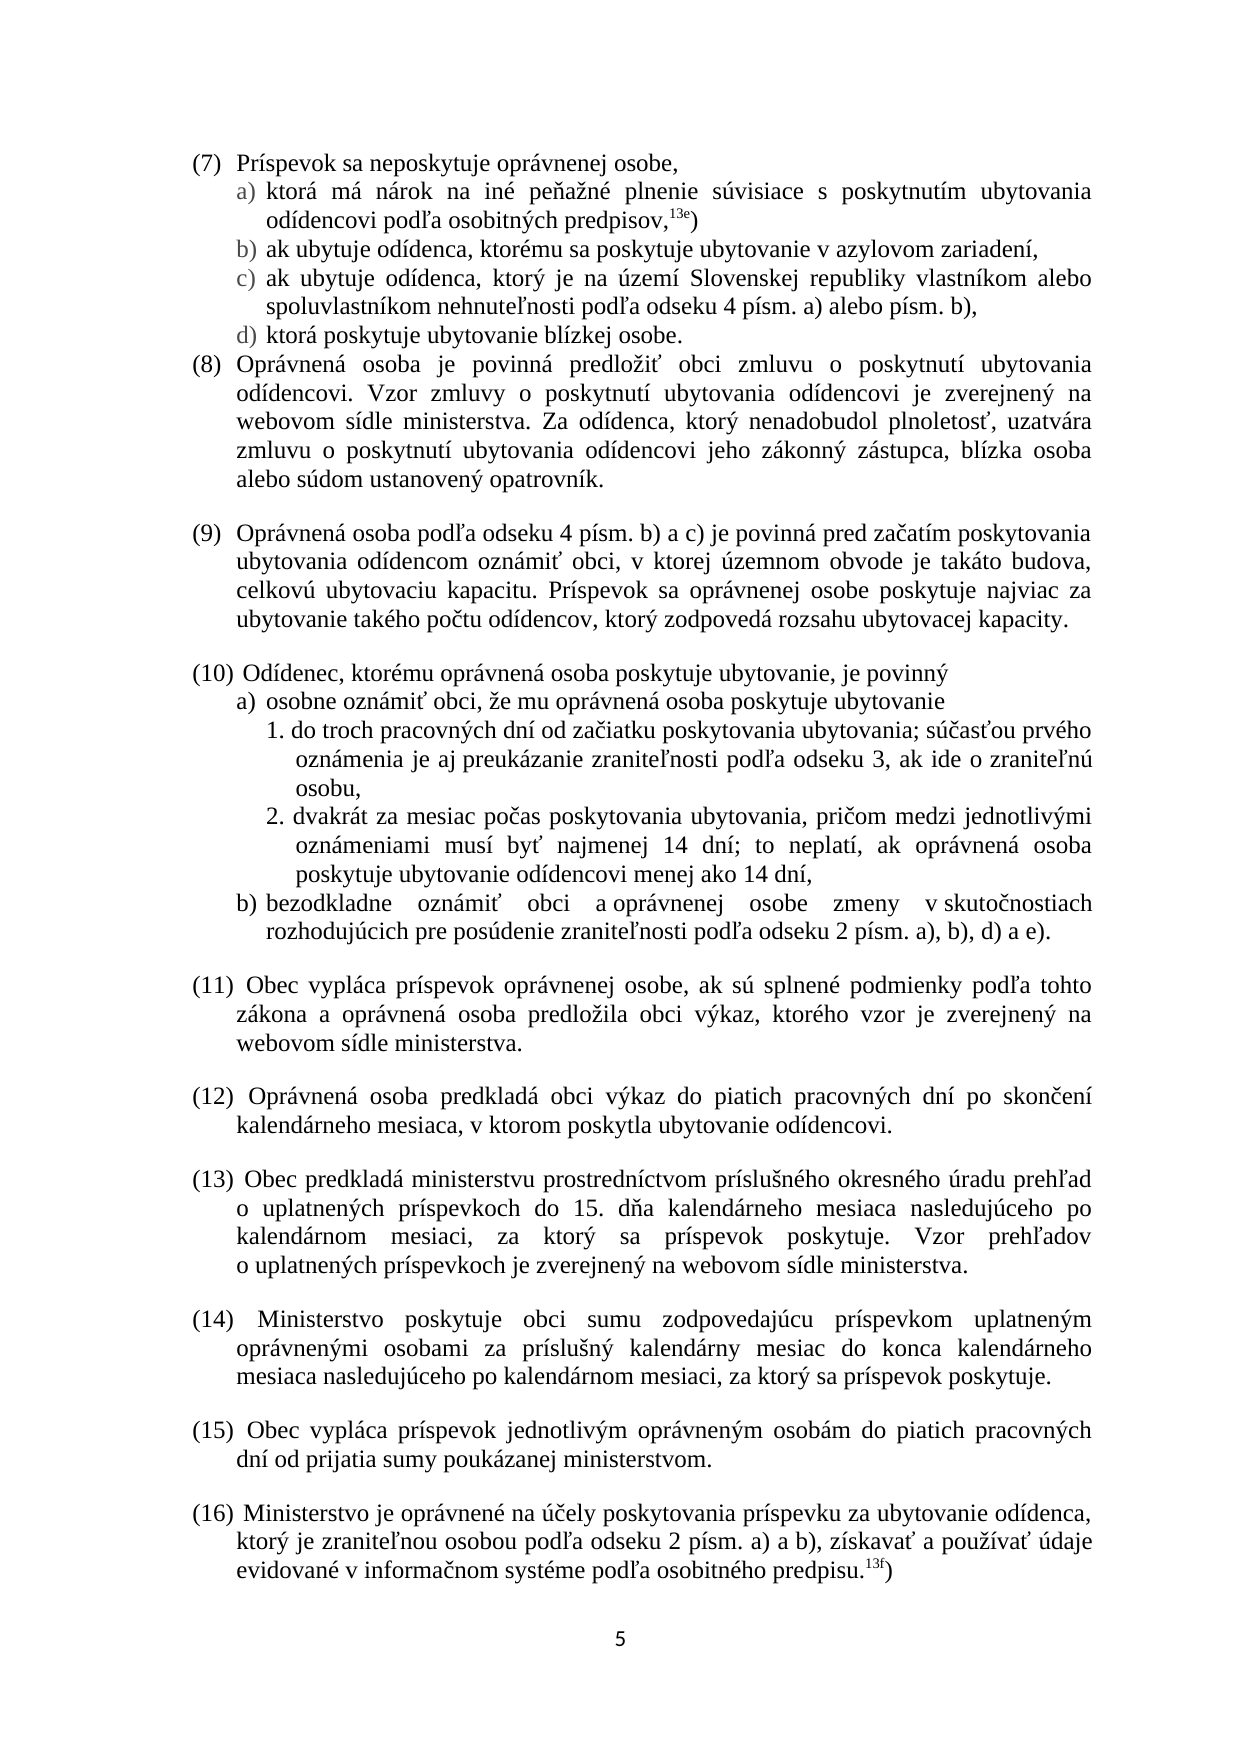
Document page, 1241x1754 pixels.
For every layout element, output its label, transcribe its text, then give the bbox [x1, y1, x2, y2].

list Obec predkladá ministerstvu prostredníctvom príslušného okresného úradu prehľad o uplatnených príspevkoch do 15. dňa kalendárneho mesiaca nasledujúceho po kalendárnom mesiaci, za ktorý sa príspevok poskytuje. Vzor prehľadov o uplatnených príspevkoch je zverejnený na webovom sídle ministerstva. [192, 1164, 1093, 1279]
list Ministerstvo poskytuje obci sumu zodpovedajúcu príspevkom uplatneným oprávnenými osobami za príslušný kalendárny mesiac do konca kalendárneho mesiaca nasledujúceho po kalendárnom mesiaci, za ktorý sa príspevok poskytuje. [192, 1304, 1093, 1390]
list Oprávnená osoba predkladá obci výkaz do piatich pracovných dní po skončení kalendárneho mesiaca, v ktorom poskytla ubytovanie odídencovi. [192, 1081, 1093, 1139]
list Ministerstvo je oprávnené na účely poskytovania príspevku za ubytovanie odídenca, ktorý je zraniteľnou osobou podľa odseku 2 písm. a) a b), získavať a používať údaje evidované v informačnom systéme podľa osobitného predpisu.13f) [192, 1498, 1093, 1584]
list Oprávnená osoba podľa odseku 4 písm. b) a c) je povinná pred začatím poskytovania ubytovania odídencom oznámiť obci, v ktorej územnom obvode je takáto budova, celkovú ubytovaciu kapacitu. Príspevok sa oprávnenej osobe poskytuje najviac za ubytovanie takého počtu odídencov, ktorý zodpovedá rozsahu ubytovacej kapacity. [192, 518, 1093, 633]
list 1. do troch pracovných dní od začiatku poskytovania ubytovania; súčasťou prvého oznámenia je aj preukázanie zraniteľnosti podľa odseku 3, ak ide o zraniteľnú osobu, [266, 715, 1093, 801]
list bezodkladne oznámiť obci a oprávnenej osobe zmeny v skutočnostiach rozhodujúcich pre posúdenie zraniteľnosti podľa odseku 2 písm. a), b), d) a e). [236, 888, 1093, 945]
list ktorá má nárok na iné peňažné plnenie súvisiace s poskytnutím ubytovania odídencovi podľa osobitných predpisov,13e) [236, 176, 1093, 234]
list ak ubytuje odídenca, ktorému sa poskytuje ubytovanie v azylovom zariadení, [236, 234, 1093, 263]
list 2. dvakrát za mesiac počas poskytovania ubytovania, pričom medzi jednotlivými oznámeniami musí byť najmenej 14 dní; to neplatí, ak oprávnená osoba poskytuje ubytovanie odídencovi menej ako 14 dní, [266, 801, 1093, 888]
list Príspevok sa neposkytuje oprávnenej osobe, [192, 148, 1093, 176]
list Odídenec, ktorému oprávnená osoba poskytuje ubytovanie, je povinný [192, 658, 1093, 686]
list ktorá poskytuje ubytovanie blízkej osobe. [236, 320, 1093, 349]
list Obec vypláca príspevok jednotlivým oprávneným osobám do piatich pracovných dní od prijatia sumy poukázanej ministerstvom. [192, 1415, 1093, 1473]
list ak ubytuje odídenca, ktorý je na území Slovenskej republiky vlastníkom alebo spoluvlastníkom nehnuteľnosti podľa odseku 4 písm. a) alebo písm. b), [236, 263, 1093, 320]
list Obec vypláca príspevok oprávnenej osobe, ak sú splnené podmienky podľa tohto zákona a oprávnená osoba predložila obci výkaz, ktorého vzor je zverejnený na webovom sídle ministerstva. [192, 970, 1093, 1056]
list Oprávnená osoba je povinná predložiť obci zmluvu o poskytnutí ubytovania odídencovi. Vzor zmluvy o poskytnutí ubytovania odídencovi je zverejnený na webovom sídle ministerstva. Za odídenca, ktorý nenadobudol plnoletosť, uzatvára zmluvu o poskytnutí ubytovania odídencovi jeho zákonný zástupca, blízka osoba alebo súdom ustanovený opatrovník. [192, 349, 1093, 493]
list osobne oznámiť obci, že mu oprávnená osoba poskytuje ubytovanie [236, 686, 1093, 715]
